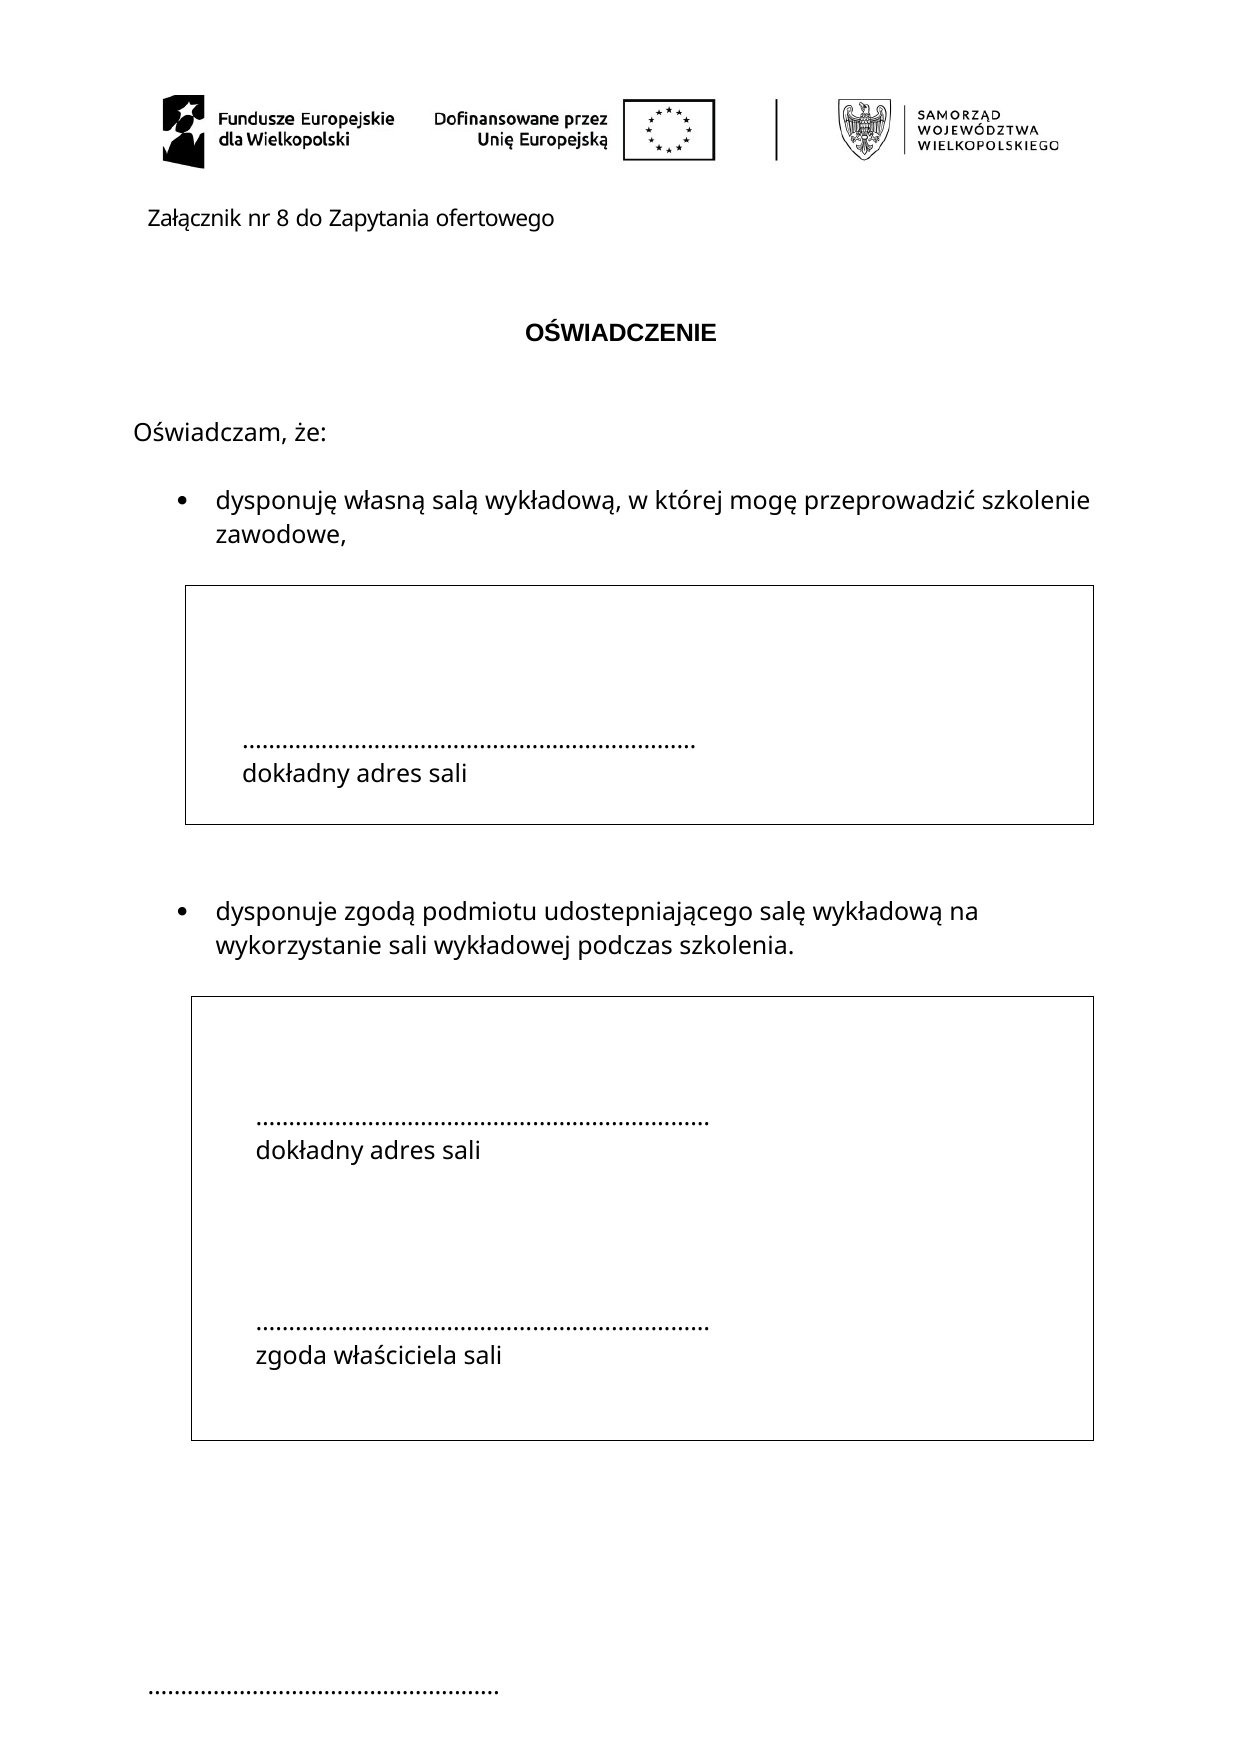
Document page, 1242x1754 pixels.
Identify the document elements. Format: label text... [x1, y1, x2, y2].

list dysponuje zgodą podmiotu udostepniającego salę wykładową na wykorzystanie sali wykładowej podczas szkolenia. [178, 893, 1094, 962]
text Załącznik nr 8 do Zapytania ofertowego [147, 202, 1094, 234]
picture [162, 95, 1059, 169]
text Oświadczam, że: [133, 414, 1094, 448]
list dysponuję własną salą wykładową, w której mogę przeprowadzić szkolenie zawodowe, [178, 483, 1094, 551]
table_header …………………………………………………………… dokładny adres sali …………………………………………………………… zgoda właściciela sali [192, 997, 1093, 1439]
title OŚWIADCZENIE [148, 318, 1094, 346]
text ……………………………………………… [147, 1667, 1094, 1702]
table_header …………………………………………………………… dokładny adres sali [186, 586, 1093, 824]
